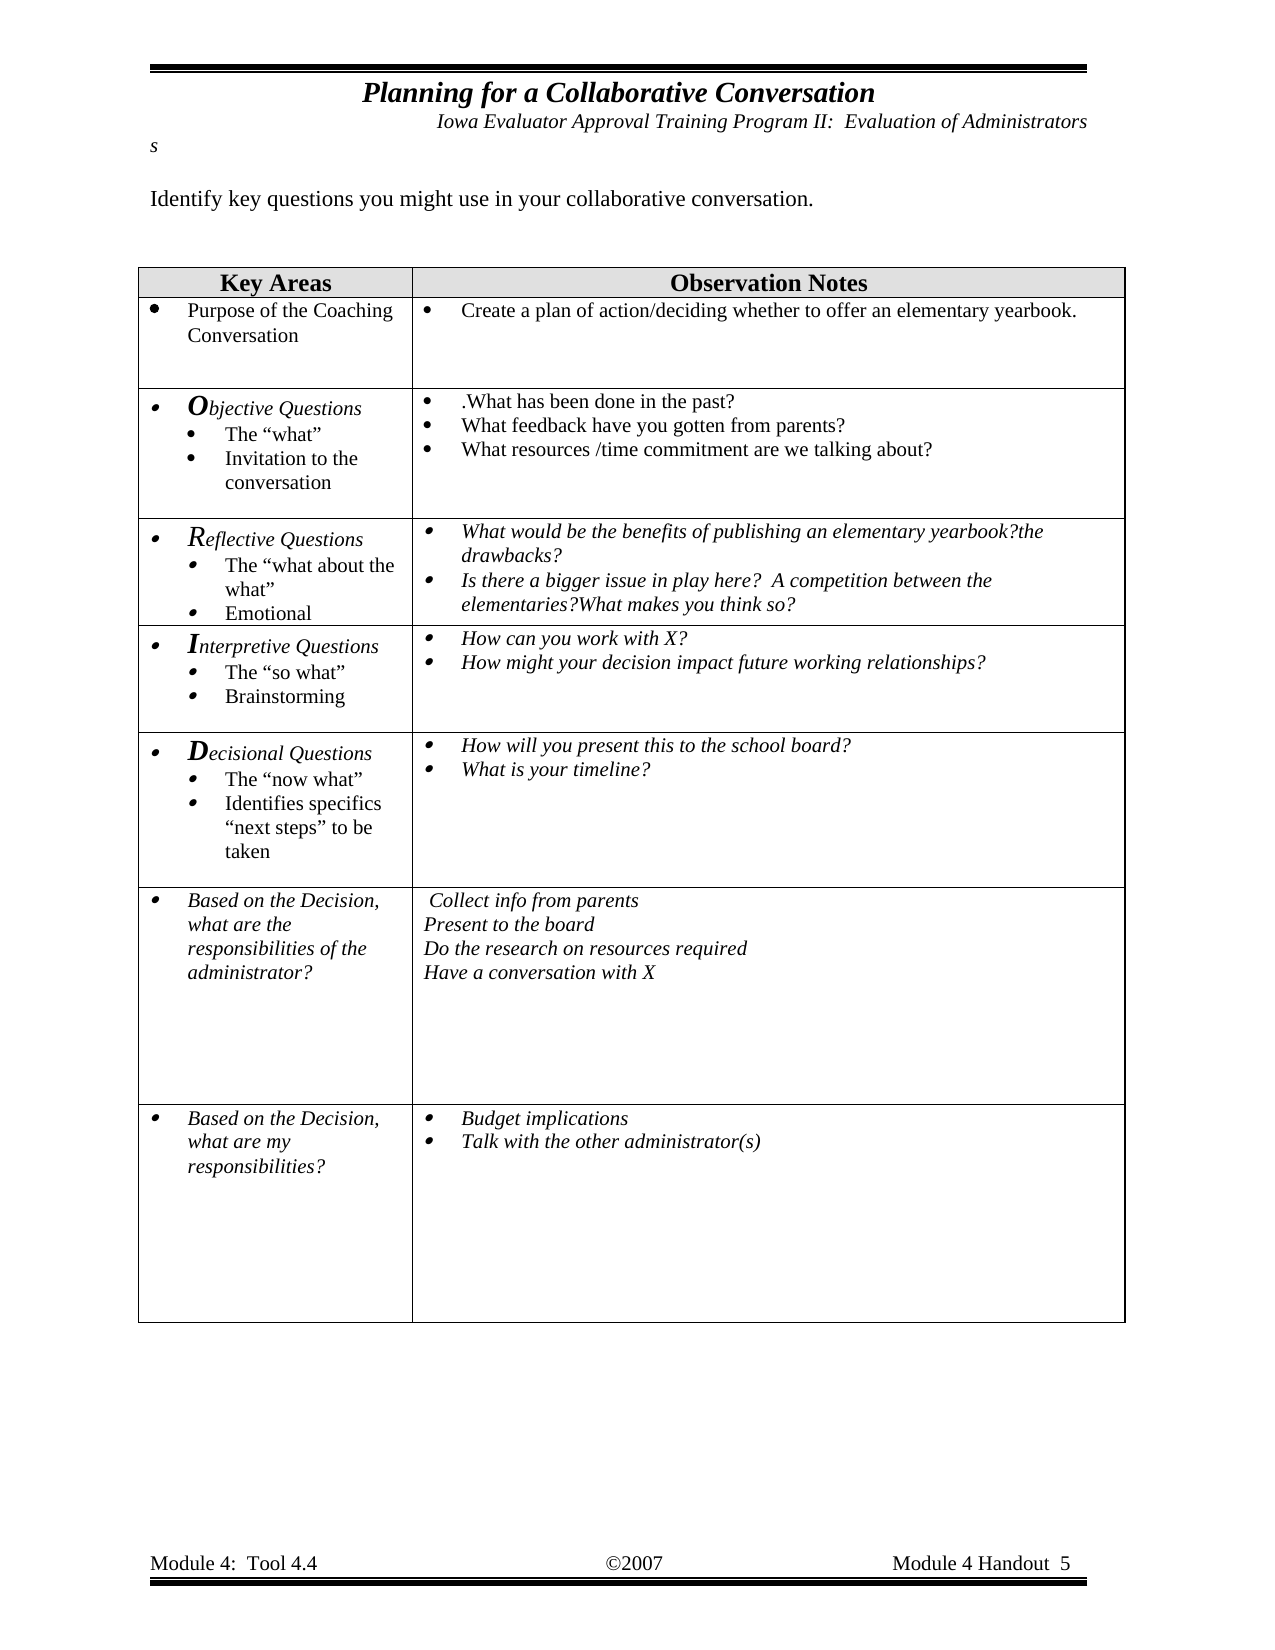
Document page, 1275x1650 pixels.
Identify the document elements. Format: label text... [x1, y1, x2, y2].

table_cell Based on the Decision, what are my responsibilities? [139, 1105, 412, 1322]
table_cell Create a plan of action/deciding whether to offer an elementary yearbook. [413, 298, 1124, 387]
table_cell Purpose of the Coaching Conversation [139, 298, 412, 387]
table_header Observation Notes [413, 268, 1124, 297]
table_cell Objective Questions The “what” Invitation to the conversation [139, 389, 412, 518]
text Identify key questions you might use in your collaborative conversation. [150, 185, 1087, 212]
table_cell Budget implications Talk with the other administrator(s) [413, 1105, 1124, 1322]
table_header Key Areas [139, 268, 412, 297]
table_cell Reflective Questions The “what about the what” Emotional [139, 519, 412, 625]
table_cell Based on the Decision, what are the responsibilities of the administrator? [139, 888, 412, 1104]
table_cell Decisional Questions The “now what” Identifies specifics “next steps” to be taken [139, 733, 412, 887]
table_cell How can you work with X? How might your decision impact future working relationships? [413, 626, 1124, 732]
table_cell .What has been done in the past? What feedback have you gotten from parents? What resources /time commitment are we talking about? [413, 389, 1124, 518]
table_cell Interpretive Questions The “so what” Brainstorming [139, 626, 412, 732]
table_cell Collect info from parents Present to the board Do the research on resources required Have a conversation with X [413, 888, 1124, 1104]
table_cell What would be the benefits of publishing an elementary yearbook?the drawbacks? Is there a bigger issue in play here? A competition between the elementaries?What makes you think so? [413, 519, 1124, 625]
table_cell How will you present this to the school board? What is your timeline? [413, 733, 1124, 887]
